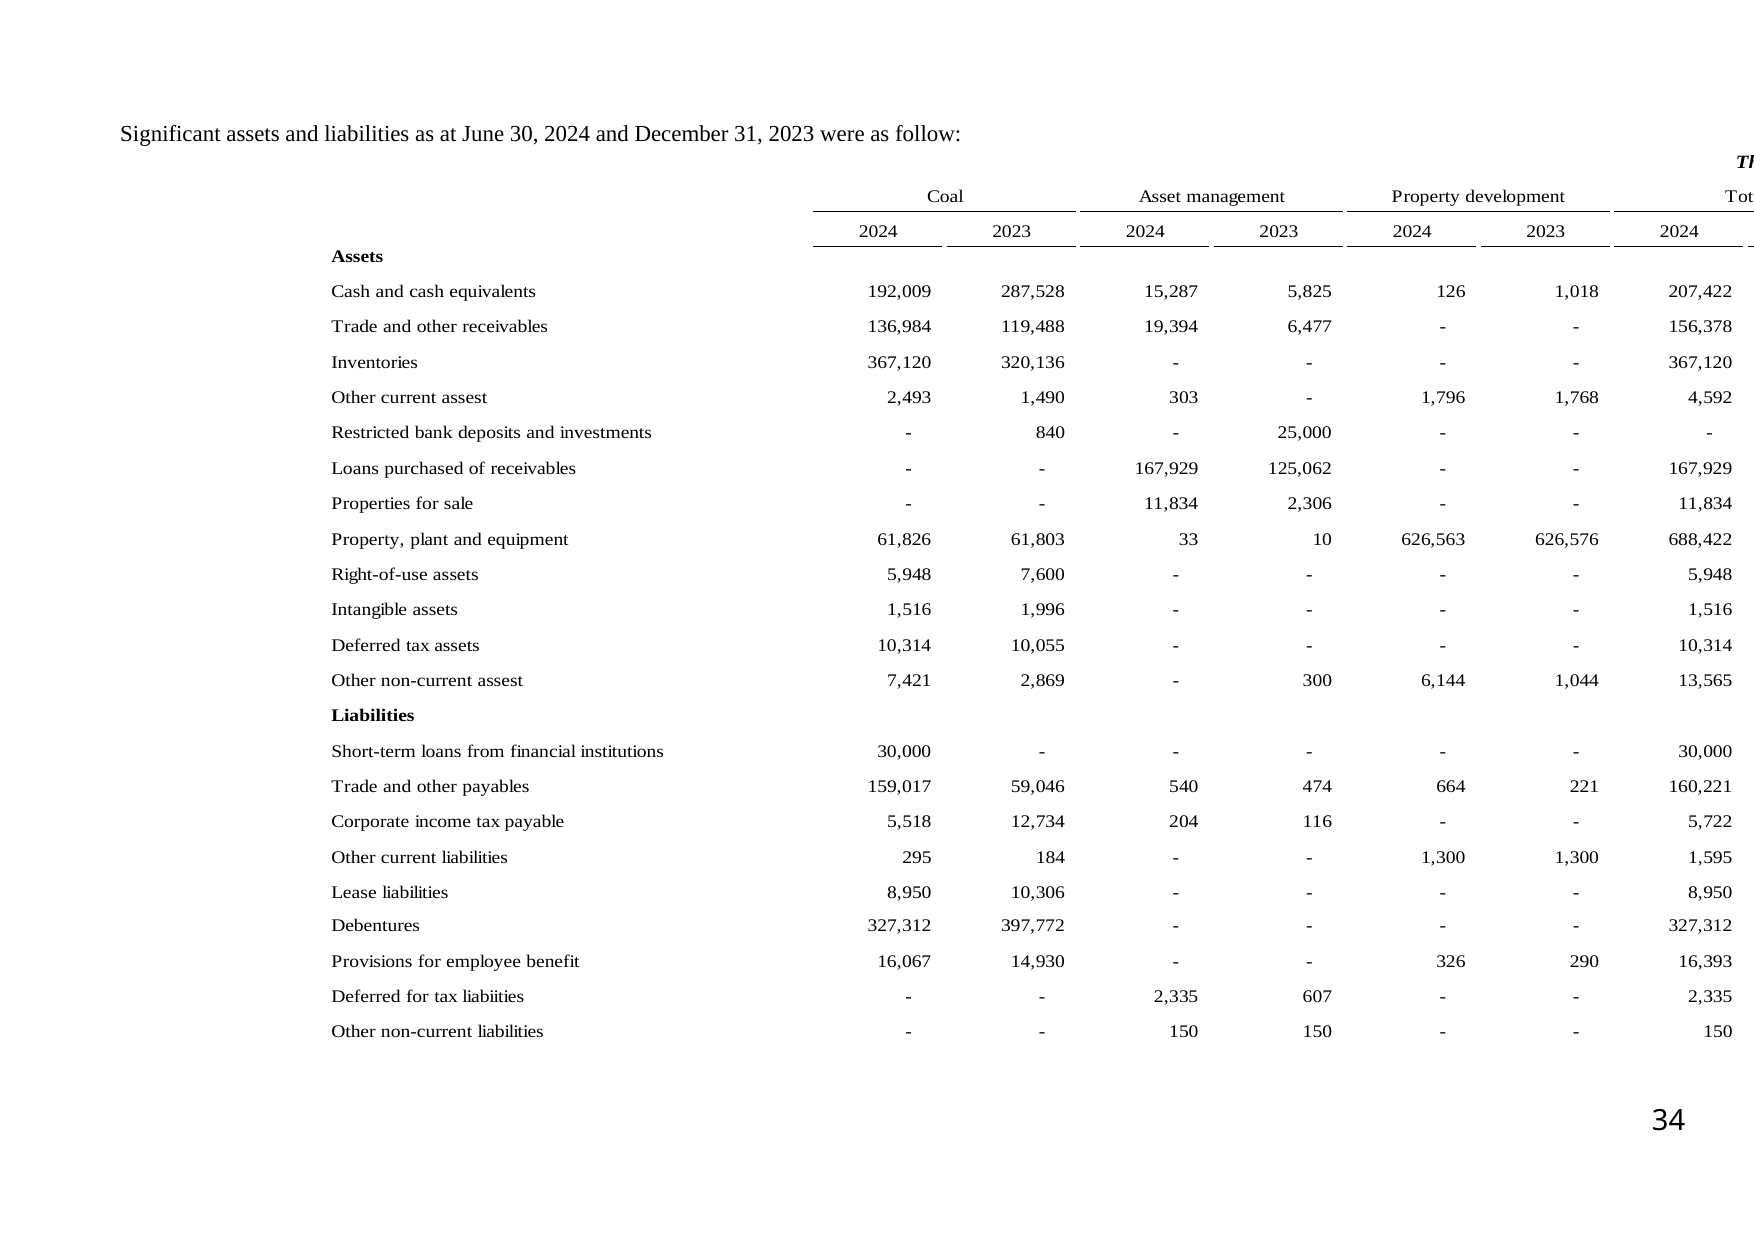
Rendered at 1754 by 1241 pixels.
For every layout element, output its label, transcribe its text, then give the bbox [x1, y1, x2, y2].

text Significant assets and liabilities as at June 30, 2024 and December 31, 2023 were as follow: [120, 120, 1607, 146]
